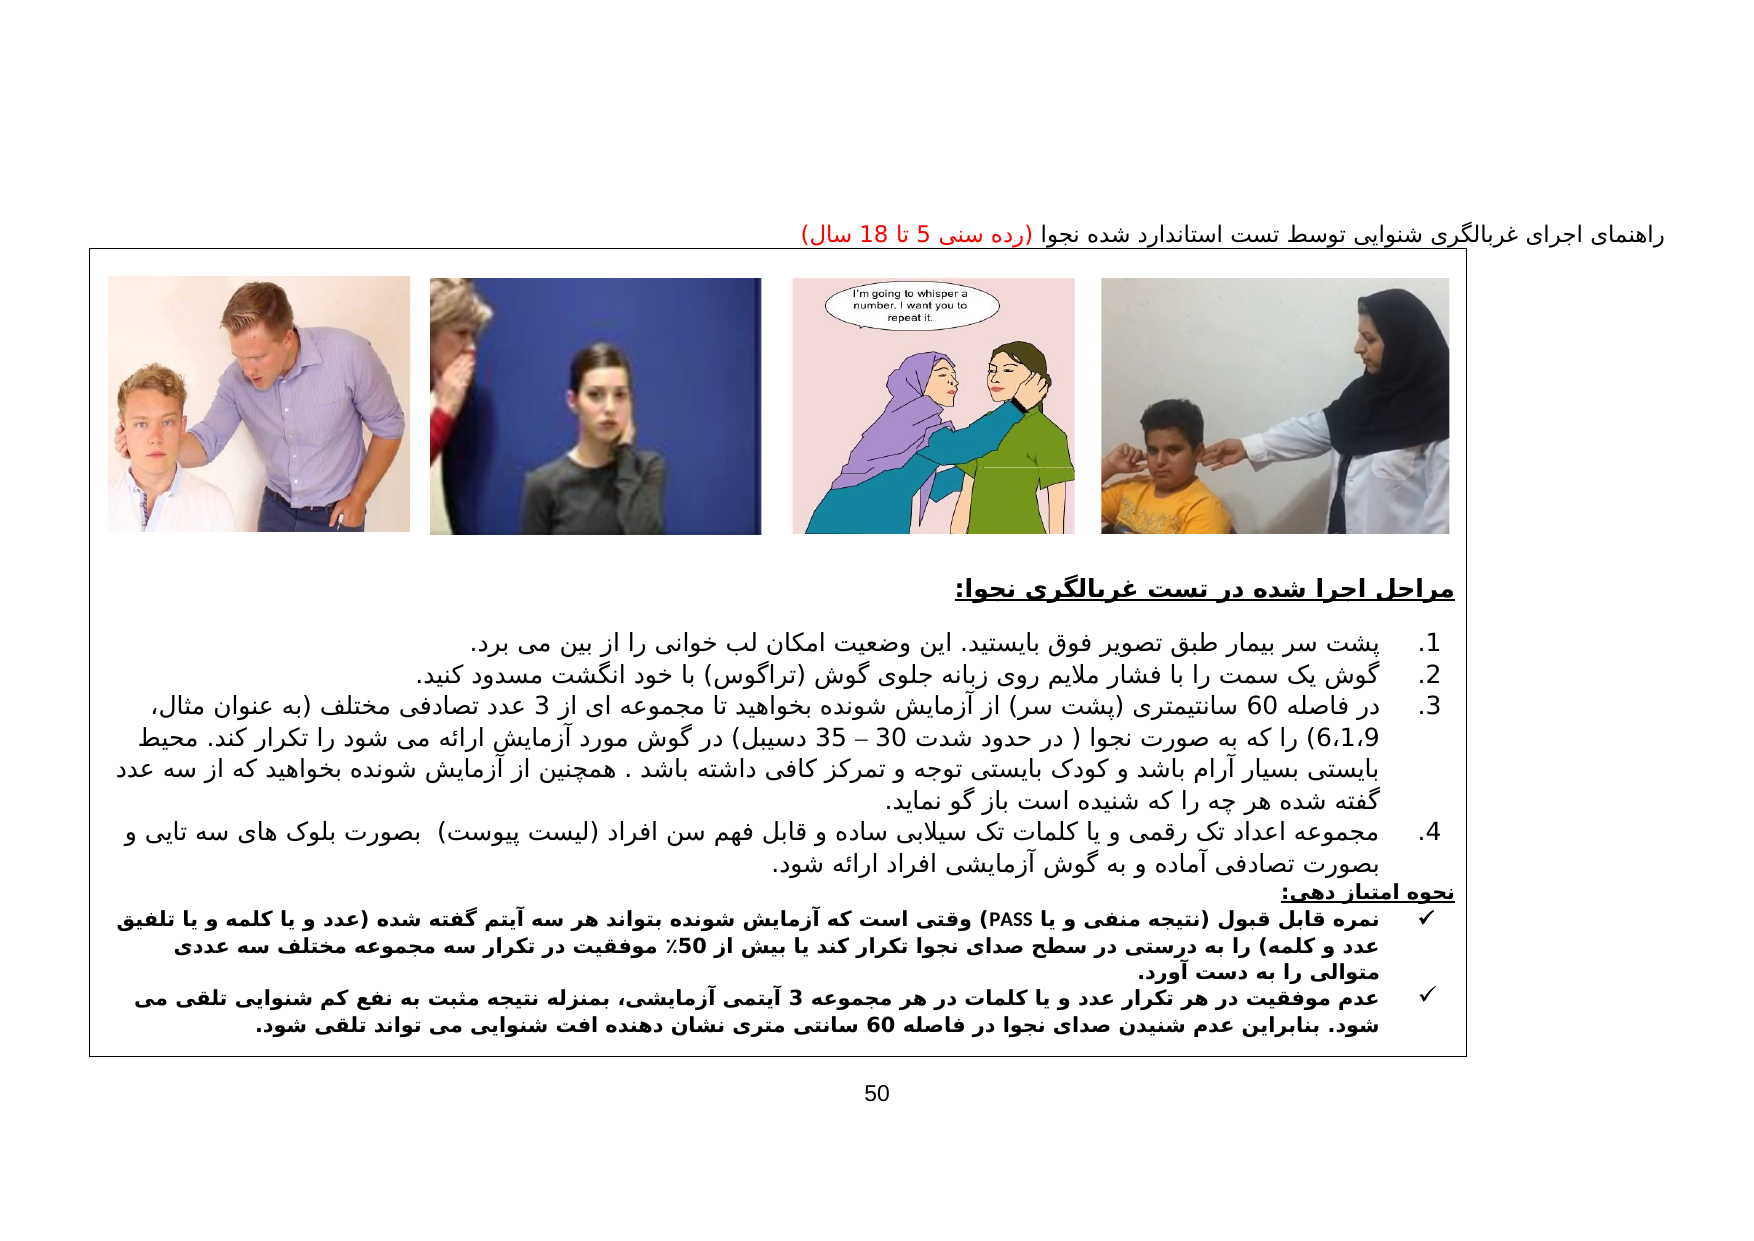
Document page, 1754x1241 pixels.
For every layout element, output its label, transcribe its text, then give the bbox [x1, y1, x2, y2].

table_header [90, 249, 1466, 1056]
text راهنمای اجرای غربالگری شنوايی توسط تست استاندارد شده نجوا (رده سنی 5 تا 18 سال) [88, 221, 1665, 248]
picture [430, 278, 762, 535]
picture [1101, 278, 1450, 534]
